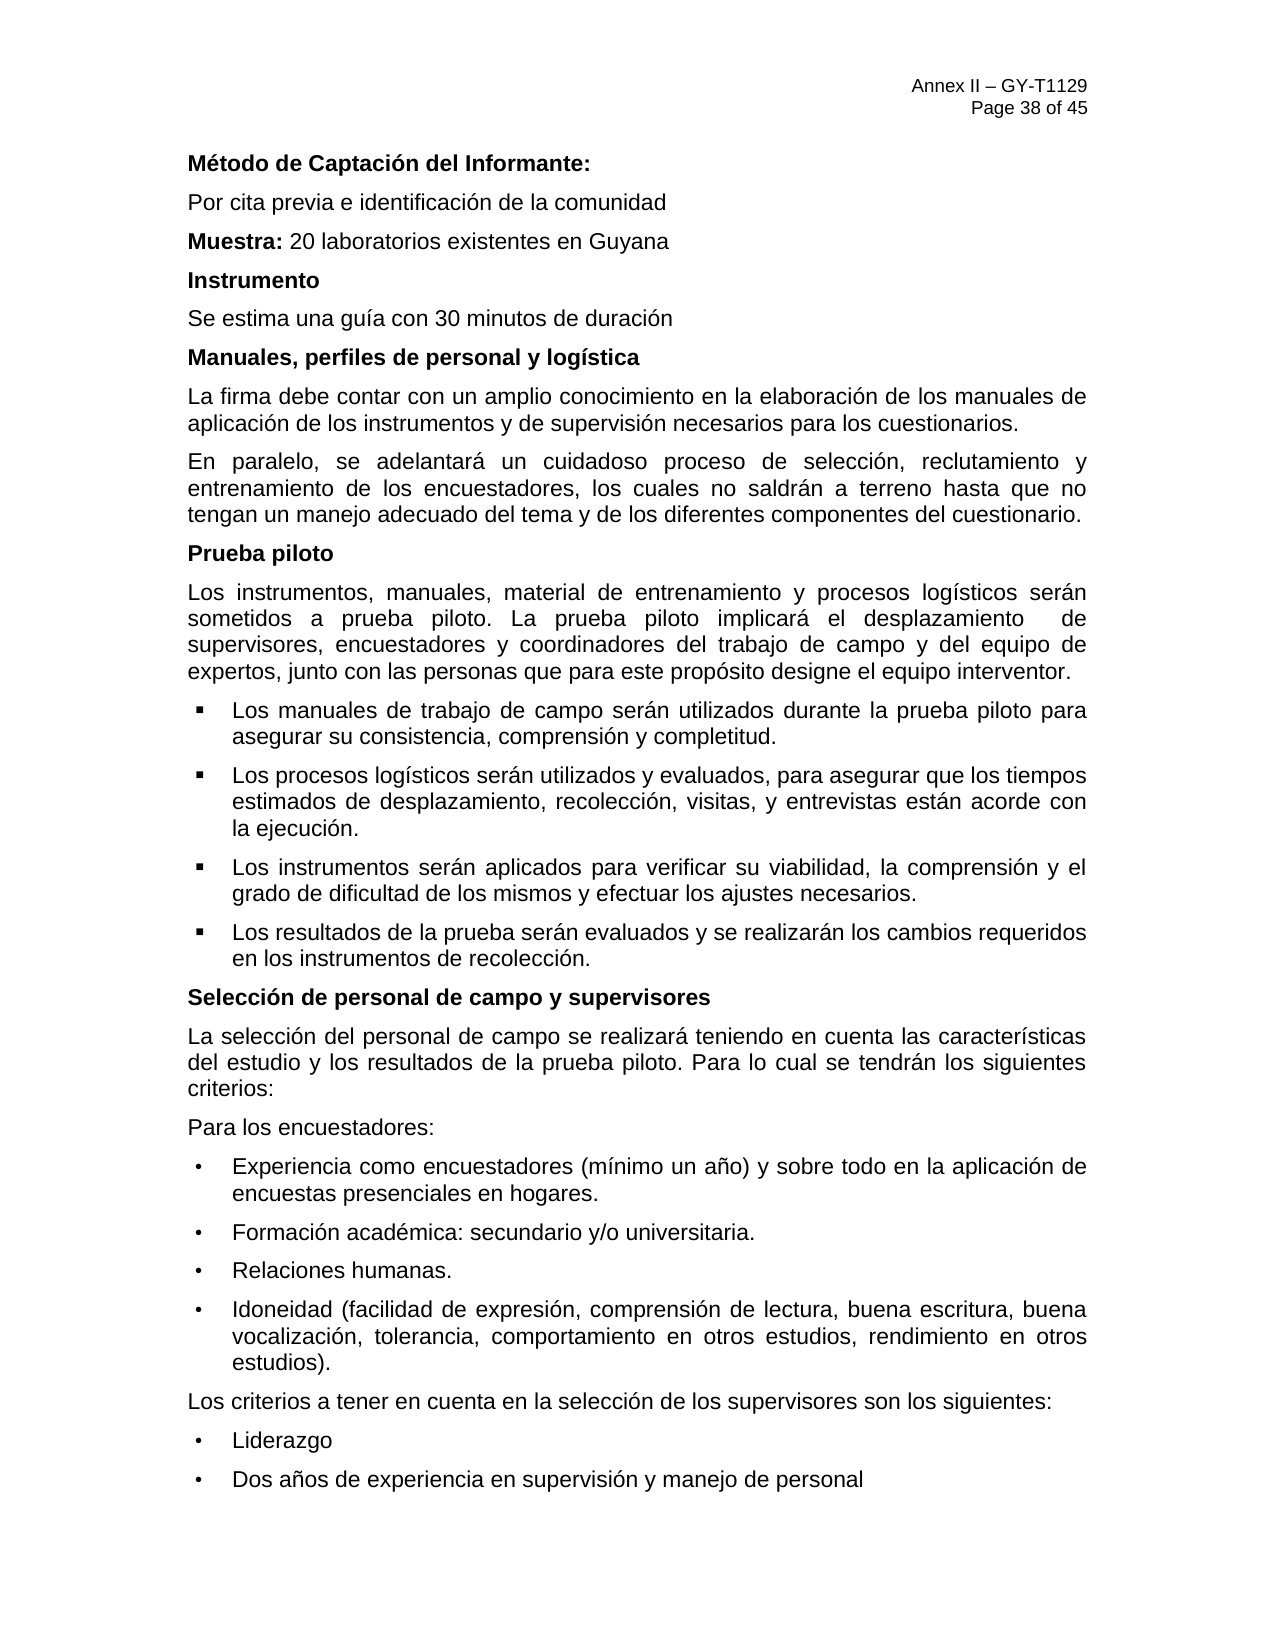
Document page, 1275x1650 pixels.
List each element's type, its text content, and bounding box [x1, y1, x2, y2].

text Instrumento [187, 267, 1087, 293]
text Para los encuestadores: [187, 1114, 1087, 1141]
list Dos años de experiencia en supervisión y manejo de personal [194, 1466, 1087, 1492]
text Método de Captación del Informante: [187, 150, 1087, 176]
text Prueba piloto [187, 540, 1087, 566]
subtitle Selección de personal de campo y supervisores [187, 984, 1087, 1010]
list Los instrumentos serán aplicados para verificar su viabilidad, la comprensión y el grado de dificultad de los mismos y efectuar los ajustes necesarios. [194, 853, 1087, 906]
list Los resultados de la prueba serán evaluados y se realizarán los cambios requeridos en los instrumentos de recolección. [194, 919, 1087, 971]
text La firma debe contar con un amplio conocimiento en la elaboración de los manuales de aplicación de los instrumentos y de supervisión necesarios para los cuestionarios. [187, 383, 1087, 436]
list Los procesos logísticos serán utilizados y evaluados, para asegurar que los tiempos estimados de desplazamiento, recolección, visitas, y entrevistas están acorde con la ejecución. [194, 762, 1087, 841]
text La selección del personal de campo se realizará teniendo en cuenta las características del estudio y los resultados de la prueba piloto. Para lo cual se tendrán los siguientes criterios: [187, 1023, 1087, 1102]
list Experiencia como encuestadores (mínimo un año) y sobre todo en la aplicación de encuestas presenciales en hogares. [194, 1153, 1087, 1206]
list Formación académica: secundario y/o universitaria. [194, 1218, 1087, 1245]
list Liderazgo [194, 1427, 1087, 1453]
text Por cita previa e identificación de la comunidad [187, 189, 1087, 215]
list Relaciones humanas. [194, 1257, 1087, 1284]
text Se estima una guía con 30 minutos de duración [187, 305, 1073, 332]
text Manuales, perfiles de personal y logística [187, 344, 1073, 371]
text Los instrumentos, manuales, material de entrenamiento y procesos logísticos serán sometidos a prueba piloto. La prueba piloto implicará el desplazamiento de supervisores, encuestadores y coordinadores del trabajo de campo y del equipo de expertos, junto con las personas que para este propósito designe el equipo interventor. [187, 579, 1087, 684]
list Los manuales de trabajo de campo serán utilizados durante la prueba piloto para asegurar su consistencia, comprensión y completitud. [194, 697, 1087, 749]
text En paralelo, se adelantará un cuidadoso proceso de selección, reclutamiento y entrenamiento de los encuestadores, los cuales no saldrán a terreno hasta que no tengan un manejo adecuado del tema y de los diferentes componentes del cuestionario. [187, 448, 1087, 527]
text Muestra: 20 laboratorios existentes en Guyana [187, 228, 1087, 254]
list Idoneidad (facilidad de expresión, comprensión de lectura, buena escritura, buena vocalización, tolerancia, comportamiento en otros estudios, rendimiento en otros estudios). [194, 1296, 1087, 1376]
text Los criterios a tener en cuenta en la selección de los supervisores son los siguientes: [187, 1388, 1087, 1414]
